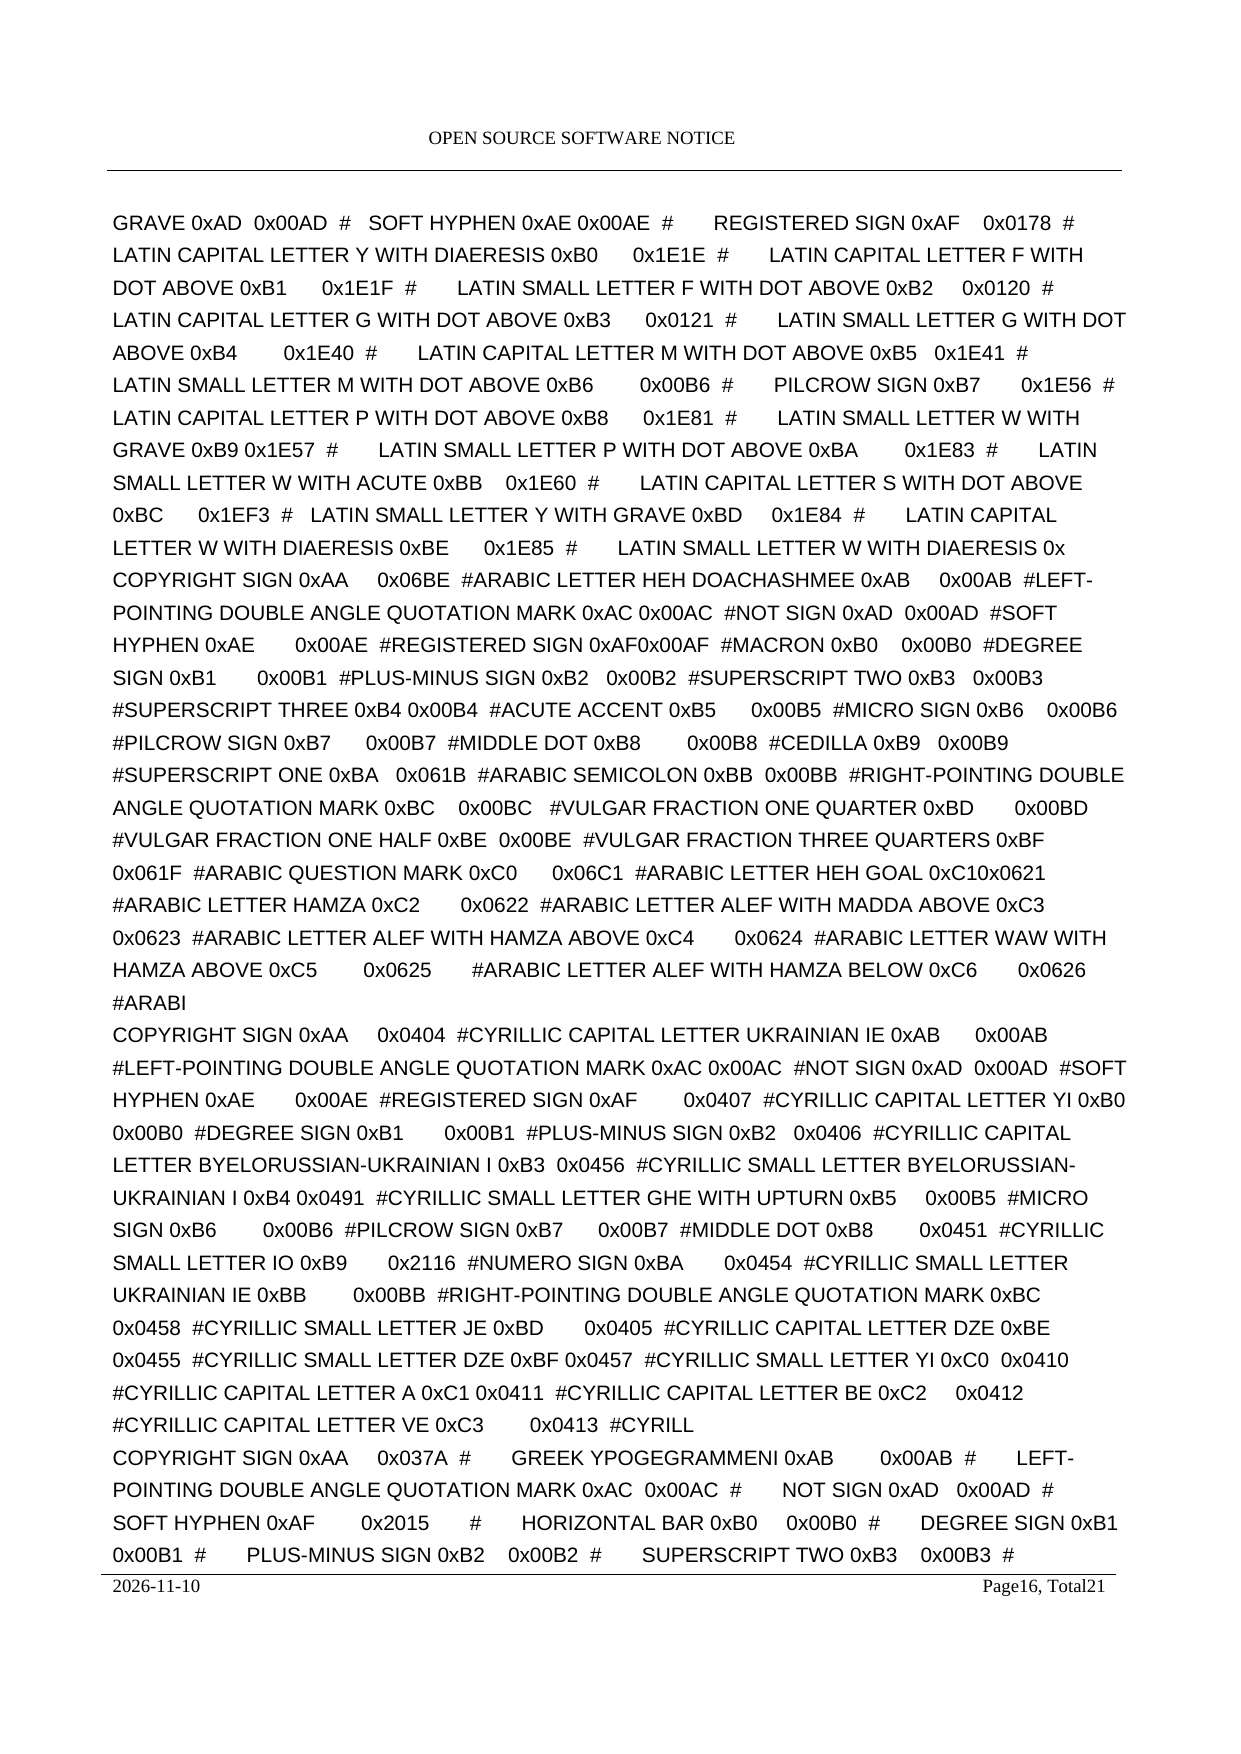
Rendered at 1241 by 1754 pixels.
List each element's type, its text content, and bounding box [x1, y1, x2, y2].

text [112, 206, 1128, 564]
text COPYRIGHT SIGN 0xAA 0x0404 #CYRILLIC CAPITAL LETTER UKRAINIAN IE 0xAB 0x00AB #LEFT-POINTING DOUBLE ANGLE QUOTATION MARK 0xAC 0x00AC #NOT SIGN 0xAD 0x00AD #SOFT HYPHEN 0xAE 0x00AE #REGISTERED SIGN 0xAF 0x0407 #CYRILLIC CAPITAL LETTER YI 0xB0 0x00B0 #DEGREE SIGN 0xB1 0x00B1 #PLUS-MINUS SIGN 0xB2 0x0406 #CYRILLIC CAPITAL LETTER BYELORUSSIAN-UKRAINIAN I 0xB3 0x0456 #CYRILLIC SMALL LETTER BYELORUSSIAN-UKRAINIAN I 0xB4 0x0491 #CYRILLIC SMALL LETTER GHE WITH UPTURN 0xB5 0x00B5 #MICRO SIGN 0xB6 0x00B6 #PILCROW SIGN 0xB7 0x00B7 #MIDDLE DOT 0xB8 0x0451 #CYRILLIC SMALL LETTER IO 0xB9 0x2116 #NUMERO SIGN 0xBA 0x0454 #CYRILLIC SMALL LETTER UKRAINIAN IE 0xBB 0x00BB #RIGHT-POINTING DOUBLE ANGLE QUOTATION MARK 0xBC 0x0458 #CYRILLIC SMALL LETTER JE 0xBD 0x0405 #CYRILLIC CAPITAL LETTER DZE 0xBE 0x0455 #CYRILLIC SMALL LETTER DZE 0xBF 0x0457 #CYRILLIC SMALL LETTER YI 0xC0 0x0410 #CYRILLIC CAPITAL LETTER A 0xC1 0x0411 #CYRILLIC CAPITAL LETTER BE 0xC2 0x0412 #CYRILLIC CAPITAL LETTER VE 0xC3 0x0413 #CYRILL [112, 1019, 1128, 1441]
text COPYRIGHT SIGN 0xAA 0x06BE #ARABIC LETTER HEH DOACHASHMEE 0xAB 0x00AB #LEFT-POINTING DOUBLE ANGLE QUOTATION MARK 0xAC 0x00AC #NOT SIGN 0xAD 0x00AD #SOFT HYPHEN 0xAE 0x00AE #REGISTERED SIGN 0xAF0x00AF #MACRON 0xB0 0x00B0 #DEGREE SIGN 0xB1 0x00B1 #PLUS-MINUS SIGN 0xB2 0x00B2 #SUPERSCRIPT TWO 0xB3 0x00B3 #SUPERSCRIPT THREE 0xB4 0x00B4 #ACUTE ACCENT 0xB5 0x00B5 #MICRO SIGN 0xB6 0x00B6 #PILCROW SIGN 0xB7 0x00B7 #MIDDLE DOT 0xB8 0x00B8 #CEDILLA 0xB9 0x00B9 #SUPERSCRIPT ONE 0xBA 0x061B #ARABIC SEMICOLON 0xBB 0x00BB #RIGHT-POINTING DOUBLE ANGLE QUOTATION MARK 0xBC 0x00BC #VULGAR FRACTION ONE QUARTER 0xBD 0x00BD #VULGAR FRACTION ONE HALF 0xBE 0x00BE #VULGAR FRACTION THREE QUARTERS 0xBF 0x061F #ARABIC QUESTION MARK 0xC0 0x06C1 #ARABIC LETTER HEH GOAL 0xC10x0621 #ARABIC LETTER HAMZA 0xC2 0x0622 #ARABIC LETTER ALEF WITH MADDA ABOVE 0xC3 0x0623 #ARABIC LETTER ALEF WITH HAMZA ABOVE 0xC4 0x0624 #ARABIC LETTER WAW WITH HAMZA ABOVE 0xC5 0x0625 #ARABIC LETTER ALEF WITH HAMZA BELOW 0xC6 0x0626 #ARABI [112, 564, 1128, 1019]
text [112, 1441, 1128, 1571]
